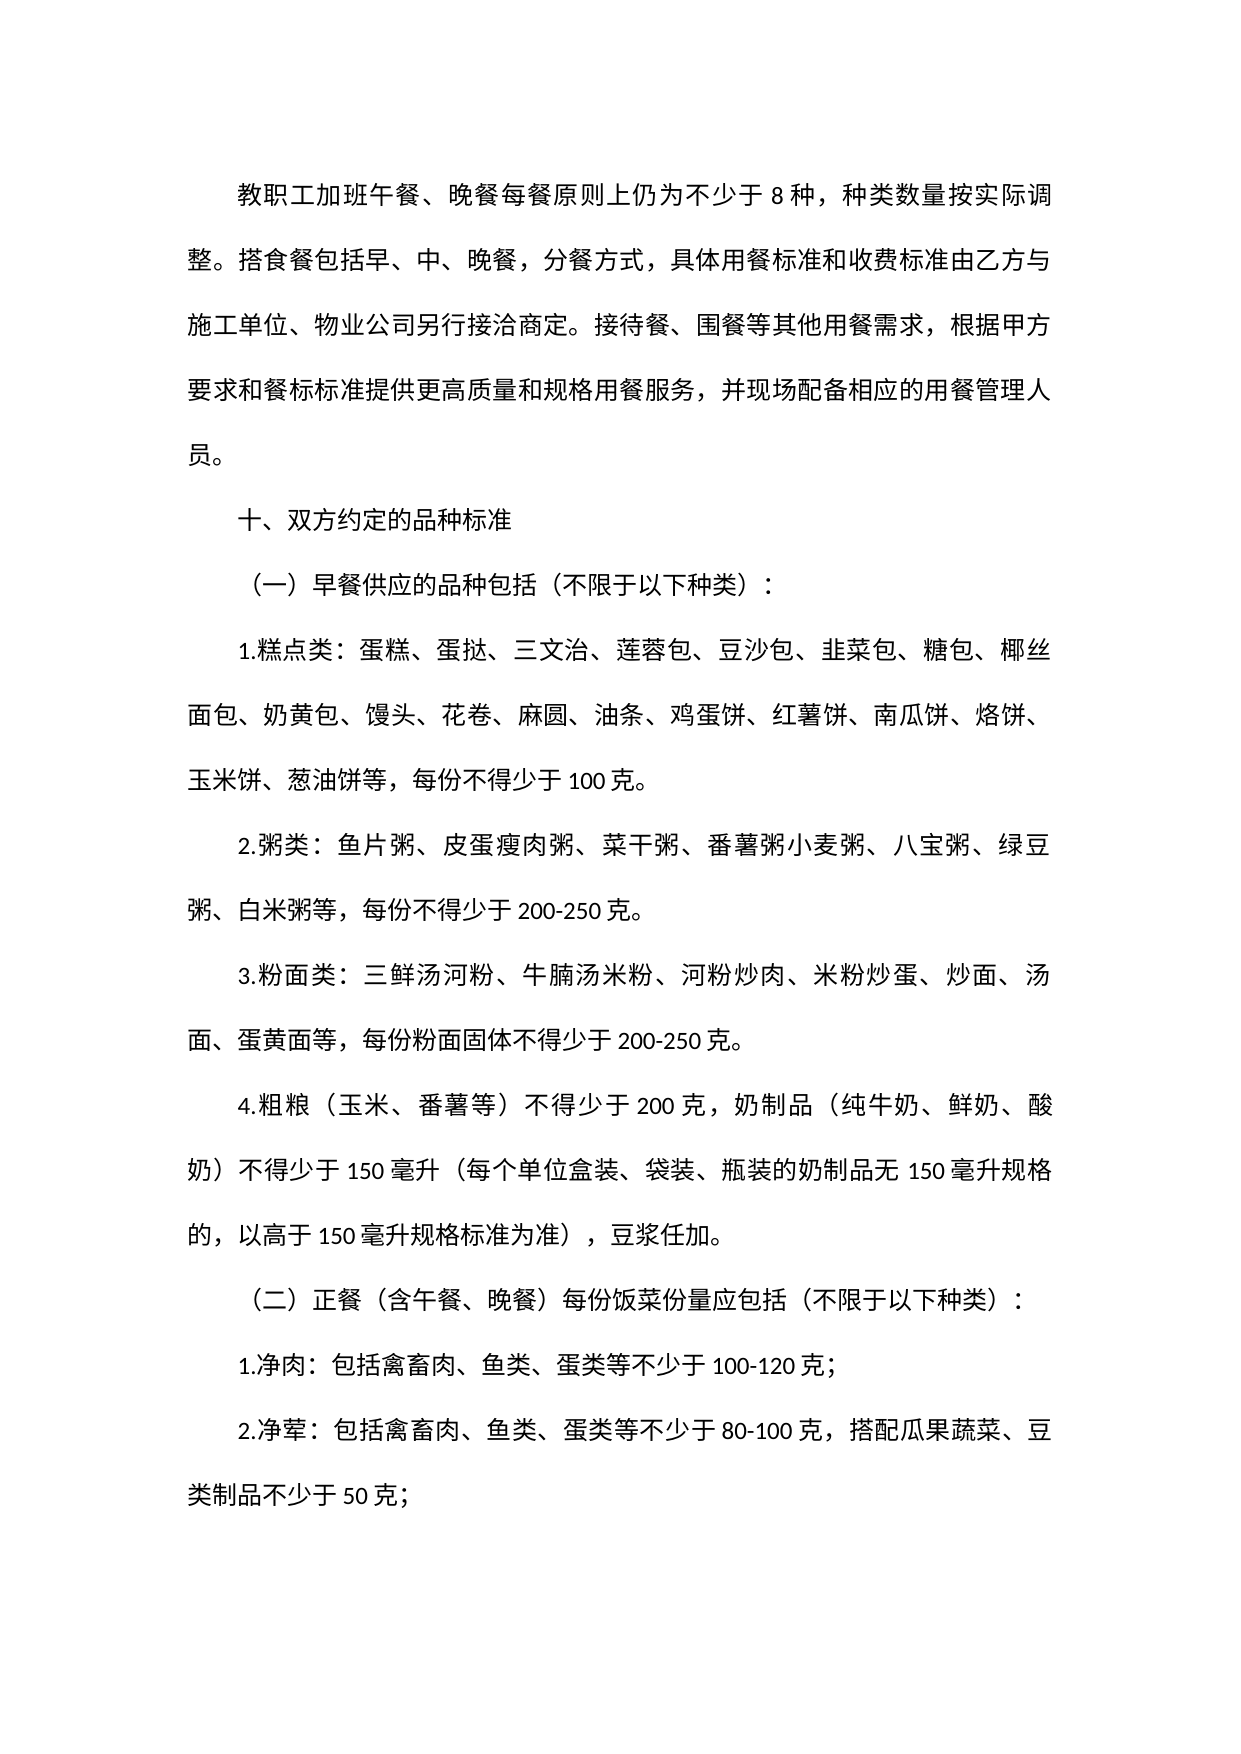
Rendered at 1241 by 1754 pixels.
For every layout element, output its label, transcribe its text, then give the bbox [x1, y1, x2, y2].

text 1.净肉：包括禽畜肉、鱼类、蛋类等不少于100-120克； [187, 1332, 1053, 1397]
text 2.净荤：包括禽畜肉、鱼类、蛋类等不少于80-100克，搭配瓜果蔬菜、豆类制品不少于50克； [187, 1397, 1053, 1527]
text 1.糕点类：蛋糕、蛋挞、三文治、莲蓉包、豆沙包、韭菜包、糖包、椰丝面包、奶黄包、馒头、花卷、麻圆、油条、鸡蛋饼、红薯饼、南瓜饼、烙饼、玉米饼、葱油饼等，每份不得少于100克。 [187, 617, 1053, 812]
text 3.粉面类：三鲜汤河粉、牛腩汤米粉、河粉炒肉、米粉炒蛋、炒面、汤面、蛋黄面等，每份粉面固体不得少于200-250克。 [187, 942, 1053, 1072]
text 2.粥类：鱼片粥、皮蛋瘦肉粥、菜干粥、番薯粥小麦粥、八宝粥、绿豆粥、白米粥等，每份不得少于200-250克。 [187, 812, 1053, 942]
text （二）正餐（含午餐、晚餐）每份饭菜份量应包括（不限于以下种类）： [187, 1267, 1053, 1332]
text 十、双方约定的品种标准 [187, 487, 1053, 552]
text 4.粗粮（玉米、番薯等）不得少于200克，奶制品（纯牛奶、鲜奶、酸奶）不得少于150毫升（每个单位盒装、袋装、瓶装的奶制品无150毫升规格的，以高于150毫升规格标准为准），豆浆任加。 [187, 1072, 1053, 1267]
text （一）早餐供应的品种包括（不限于以下种类）： [187, 552, 1053, 617]
text 教职工加班午餐、晚餐每餐原则上仍为不少于8种，种类数量按实际调整。搭食餐包括早、中、晚餐，分餐方式，具体用餐标准和收费标准由乙方与施工单位、物业公司另行接洽商定。接待餐、围餐等其他用餐需求，根据甲方要求和餐标标准提供更高质量和规格用餐服务，并现场配备相应的用餐管理人员。 [187, 162, 1053, 487]
